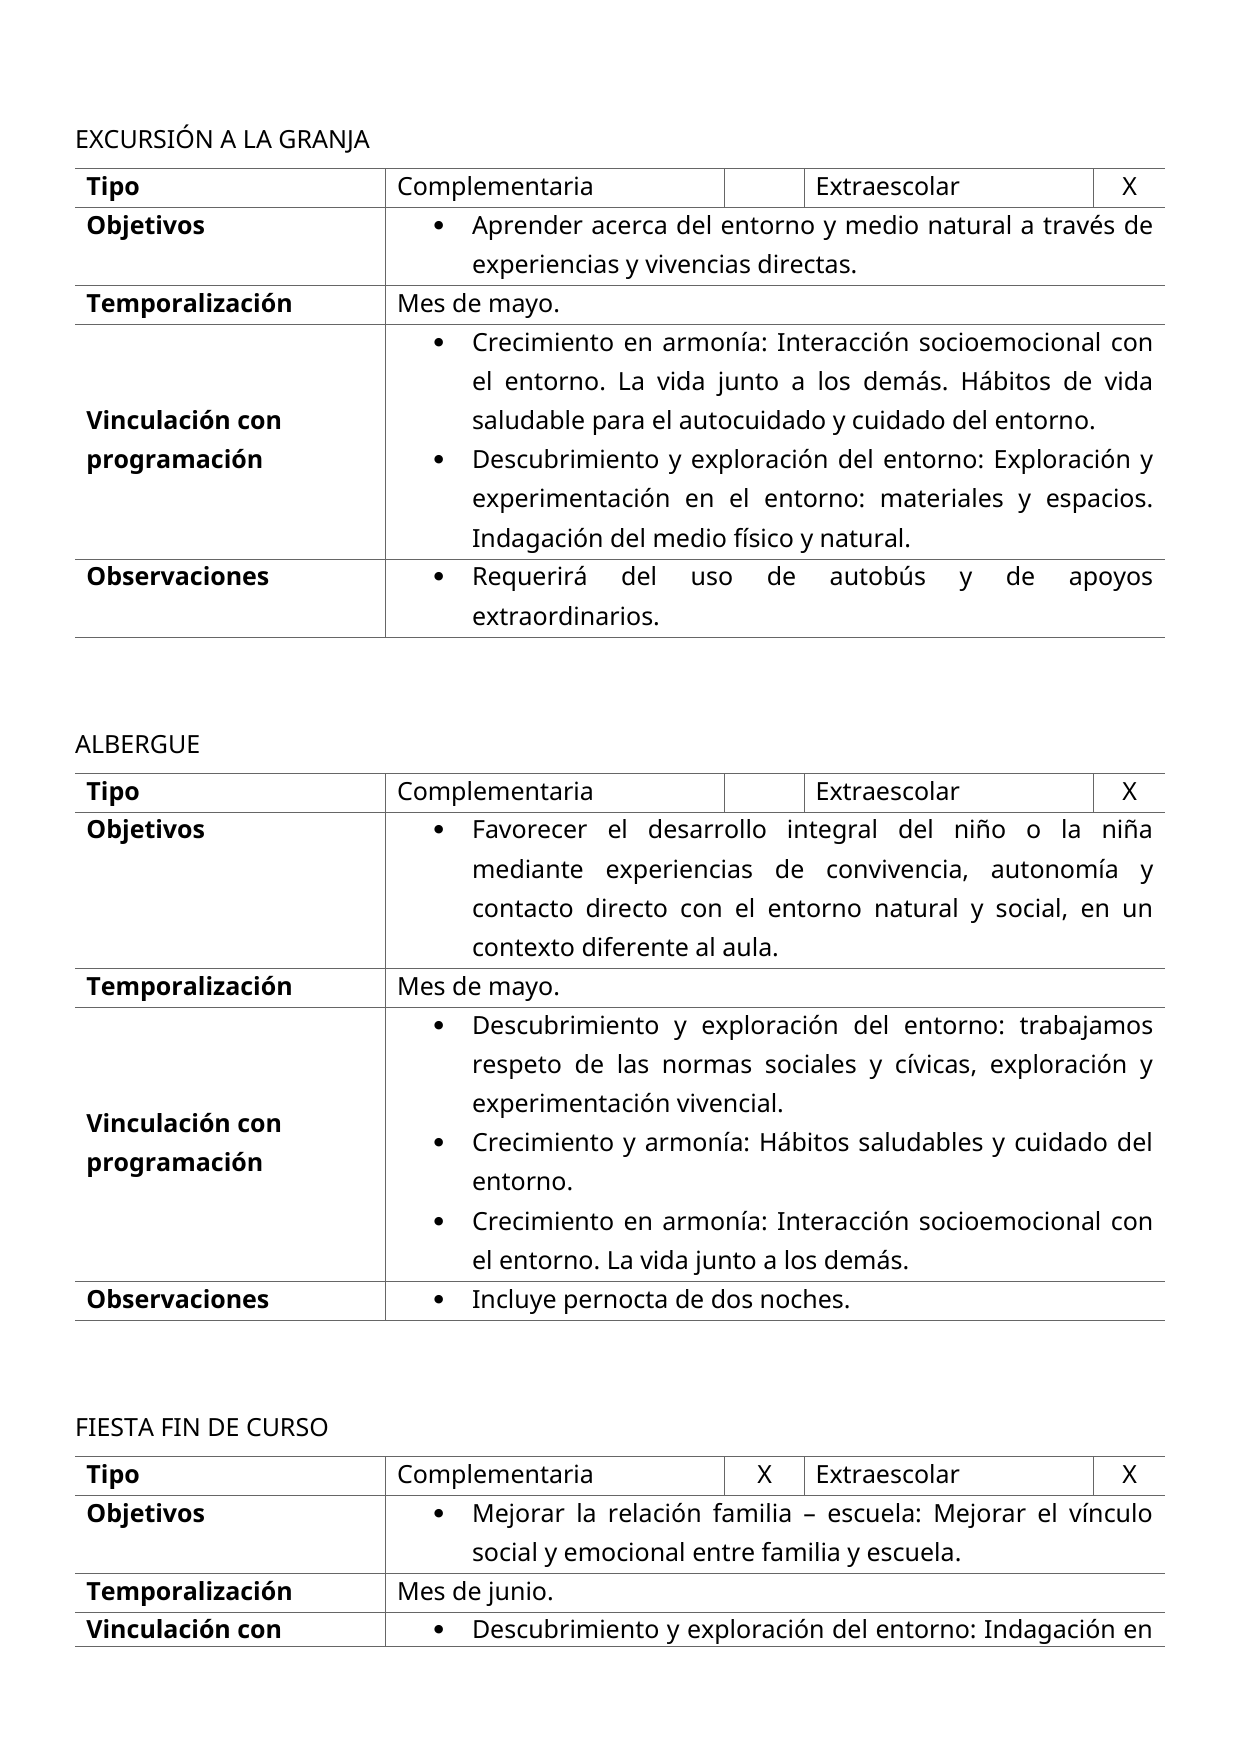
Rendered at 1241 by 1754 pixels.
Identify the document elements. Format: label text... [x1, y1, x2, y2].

table_cell Requerirá del uso de autobús y de apoyos extraordinarios. [386, 560, 1165, 637]
table_cell Temporalización [75, 1574, 385, 1612]
table_cell Temporalización [75, 969, 385, 1007]
table_cell Vinculación con programación [75, 1008, 385, 1281]
table_header Extraescolar [805, 169, 1093, 207]
table_header [725, 774, 804, 812]
table_cell Mejorar la relación familia – escuela: Mejorar el vínculo social y emocional entre familia y escuela. [386, 1496, 1165, 1573]
table_cell Incluye pernocta de dos noches. [386, 1282, 1165, 1319]
subtitle EXCURSIÓN A LA GRANJA [75, 122, 1165, 156]
table_cell Mes de mayo. [386, 286, 1165, 324]
table_header Complementaria [386, 169, 724, 207]
table_cell Descubrimiento y exploración del entorno: trabajamos respeto de las normas sociales y cívicas, exploración y experimentación vivencial. Crecimiento y armonía: Hábitos saludables y cuidado del entorno. Crecimiento en armonía: Interacción socioemocional con el entorno. La vida junto a los demás. [386, 1008, 1165, 1281]
table_cell Mes de mayo. [386, 969, 1165, 1007]
table_cell Crecimiento en armonía: Interacción socioemocional con el entorno. La vida junto a los demás. Hábitos de vida saludable para el autocuidado y cuidado del entorno. Descubrimiento y exploración del entorno: Exploración y experimentación en el entorno: materiales y espacios. Indagación del medio físico y natural. [386, 325, 1165, 558]
table_header X [1094, 169, 1165, 207]
table_cell Aprender acerca del entorno y medio natural a través de experiencias y vivencias directas. [386, 208, 1165, 285]
subtitle FIESTA FIN DE CURSO [75, 1409, 1165, 1443]
table_cell Objetivos [75, 813, 385, 968]
table_header Extraescolar [805, 774, 1093, 812]
table_header X [1094, 774, 1165, 812]
table_header Tipo [75, 169, 385, 207]
table_header X [1094, 1457, 1165, 1495]
table_header Extraescolar [805, 1457, 1093, 1495]
table_cell Observaciones [75, 560, 385, 637]
table_header Tipo [75, 1457, 385, 1495]
table_cell Favorecer el desarrollo integral del niño o la niña mediante experiencias de convivencia, autonomía y contacto directo con el entorno natural y social, en un contexto diferente al aula. [386, 813, 1165, 968]
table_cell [386, 1613, 1165, 1646]
table_header Complementaria [386, 774, 724, 812]
table_cell Vinculación con programación [75, 325, 385, 558]
table_header Tipo [75, 774, 385, 812]
table_cell Objetivos [75, 1496, 385, 1573]
subtitle ALBERGUE [75, 726, 1165, 760]
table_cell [75, 1613, 385, 1646]
table_header Complementaria [386, 1457, 724, 1495]
table_cell Objetivos [75, 208, 385, 285]
table_header [725, 169, 804, 207]
table_cell Observaciones [75, 1282, 385, 1319]
table_header X [725, 1457, 804, 1495]
table_cell Mes de junio. [386, 1574, 1165, 1612]
table_cell Temporalización [75, 286, 385, 324]
